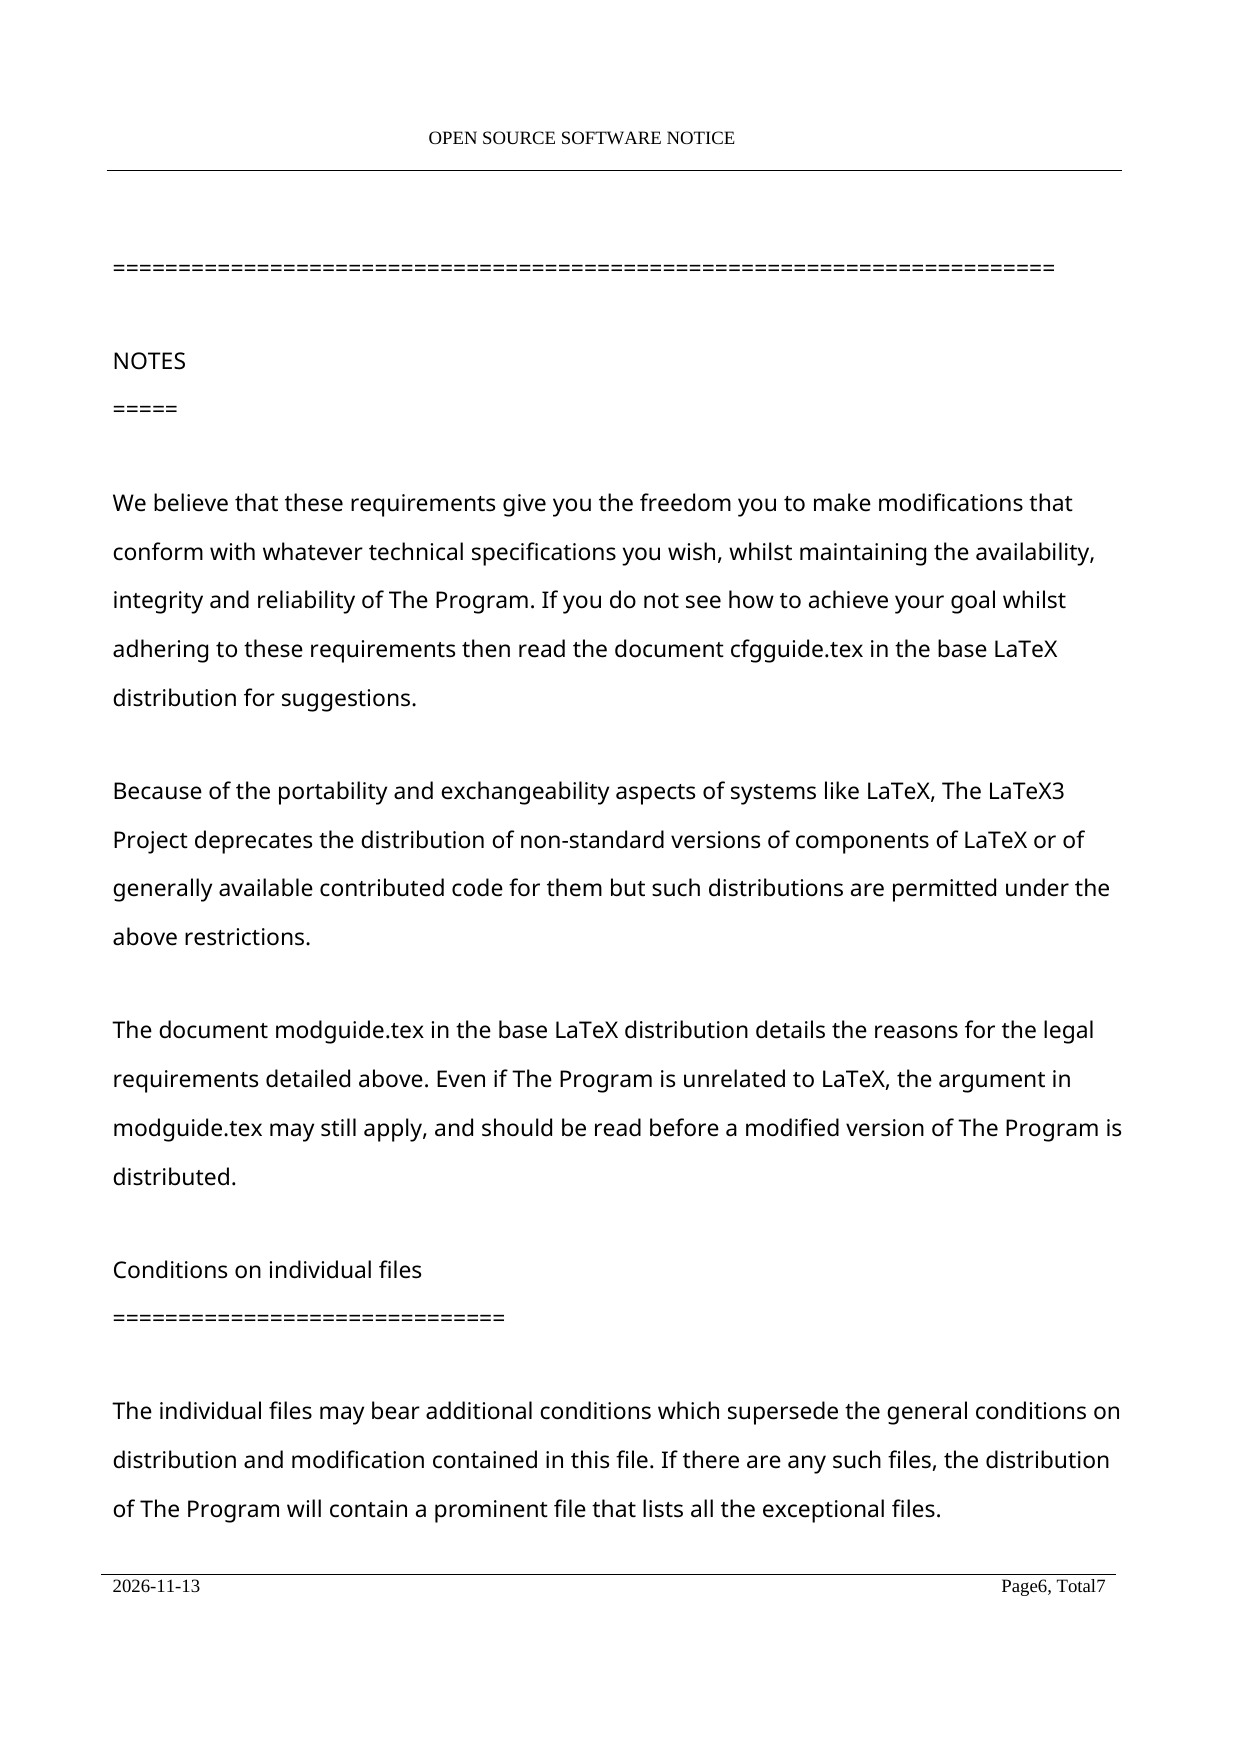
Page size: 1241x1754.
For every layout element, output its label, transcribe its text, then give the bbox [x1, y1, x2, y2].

text Conditions on individual files [112, 1253, 1128, 1286]
text The document modguide.tex in the base LaTeX distribution details the reasons for the legal requirements detailed above. Even if The Program is unrelated to LaTeX, the argument in modguide.tex may still apply, and should be read before a modified version of The Program is distributed. [112, 1014, 1128, 1192]
text We believe that these requirements give you the freedom you to make modifications that conform with whatever technical specifications you wish, whilst maintaining the availability, integrity and reliability of The Program. If you do not see how to achieve your goal whilst adhering to these requirements then read the document cfgguide.tex in the base LaTeX distribution for suggestions. [112, 486, 1128, 713]
text ============================== [112, 1301, 1128, 1334]
text NOTES [112, 345, 1128, 377]
text ======================================================================== [112, 251, 1128, 284]
text The individual files may bear additional conditions which supersede the general conditions on distribution and modification contained in this file. If there are any such files, the distribution of The Program will contain a prominent file that lists all the exceptional files. [112, 1394, 1128, 1524]
text Because of the portability and exchangeability aspects of systems like LaTeX, The LaTeX3 Project deprecates the distribution of non-standard versions of components of LaTeX or of generally available contributed code for them but such distributions are permitted under the above restrictions. [112, 774, 1128, 953]
text ===== [112, 393, 1128, 425]
